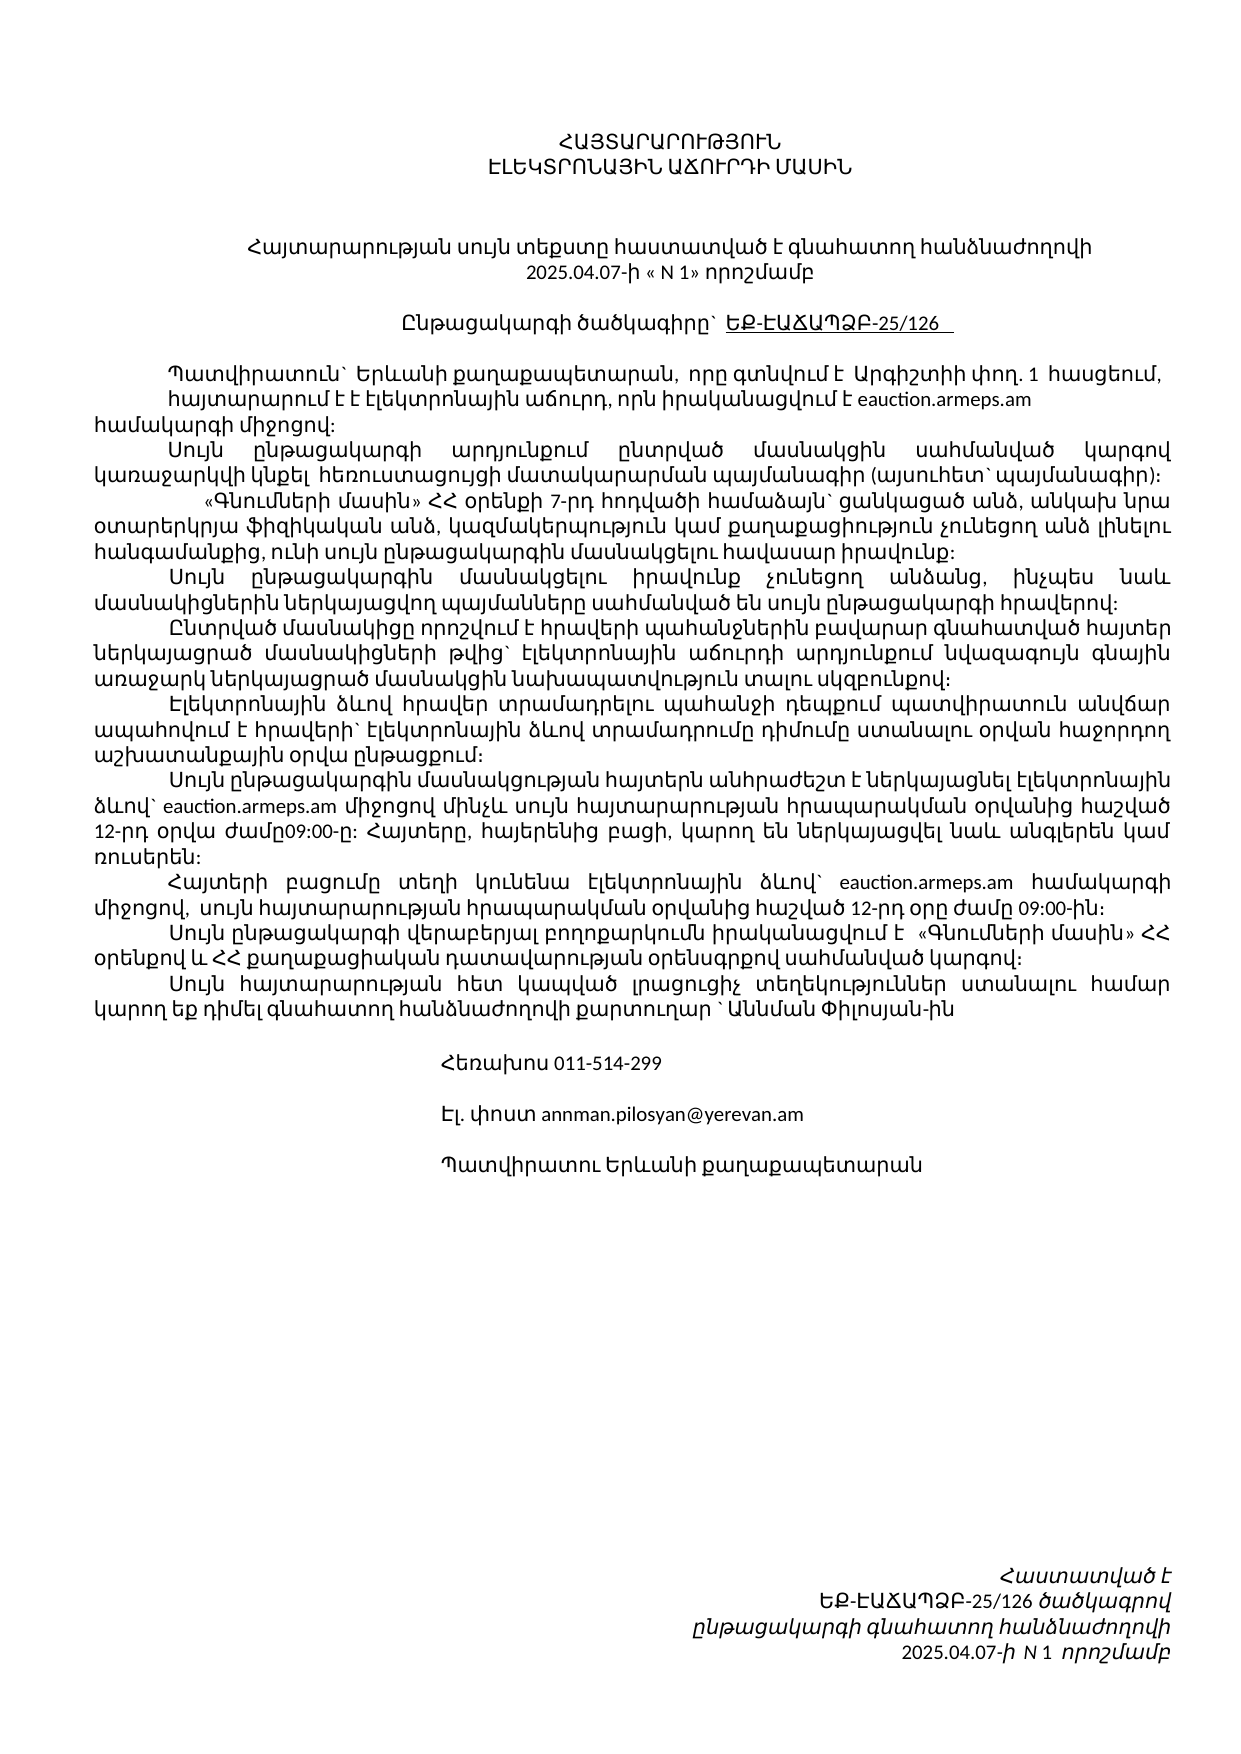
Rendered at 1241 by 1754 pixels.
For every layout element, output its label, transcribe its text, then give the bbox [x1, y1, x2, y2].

text 2025.04.07 -ի « N 1» որոշմամբ [94, 259, 1171, 285]
text ԵՔ-ԷԱՃԱՊՁԲ-25/126 ծածկագրով [94, 1589, 1171, 1614]
text Սույն ընթացակարգին մասնակցելու իրավունք չունեցող անձանց, ինչպես նաև մասնակիցներին ներկայացվող պայմանները սահմանված են սույն ընթացակարգի հրավերով: [94, 564, 1171, 615]
text ՀԱՅՏԱՐԱՐՈՒԹՅՈՒՆ [94, 129, 1171, 154]
text Սույն ընթացակարգի վերաբերյալ բողոքարկումն իրականացվում է «Գնումների մասին» ՀՀ օրենքով և ՀՀ քաղաքացիական դատավարության օրենսգրքով սահմանված կարգով։ [94, 920, 1171, 971]
text Սույն ընթացակարգին մասնակցության հայտերն անհրաժեշտ է ներկայացնել էլեկտրոնային ձևով` eauction.armeps.am միջոցով մինչև սույն հայտարարության հրապարակման օրվանից հաշված 12-րդ օրվա ժամը09:00-ը: Հայտերը, հայերենից բացի, կարող են ներկայացվել նաև անգլերեն կամ ռուսերեն: [94, 768, 1171, 869]
text Պատվիրատու Երևանի քաղաքապետարան [94, 1152, 1171, 1177]
text Հեռախոս 011-514-299 [94, 1050, 1171, 1076]
text Էլ. փոստ annman.pilosyan@yerevan.am [94, 1101, 1171, 1126]
text Հայտարարության սույն տեքստը հաստատված է գնահատող հանձնաժողովի [94, 234, 1171, 259]
text Էլեկտրոնային ձևով հրավեր տրամադրելու պահանջի դեպքում պատվիրատուն անվճար ապահովում է հրավերի` էլեկտրոնային ձևով տրամադրումը դիմումը ստանալու օրվան հաջորդող աշխատանքային օրվա ընթացքում։ [94, 691, 1171, 768]
text 2025.04.07 -ի N 1 որոշմամբ [94, 1639, 1171, 1665]
text Պատվիրատուն` Երևանի քաղաքապետարան, որը գտնվում է Արգիշտիի փող. 1 հասցեում, [94, 361, 1171, 386]
text Հաստատված է [94, 1563, 1171, 1589]
text «Գնումների մասին» ՀՀ օրենքի 7-րդ հոդվածի համաձայն` ցանկացած անձ, անկախ նրա օտարերկրյա ֆիզիկական անձ, կազմակերպություն կամ քաղաքացիություն չունեցող անձ լինելու հանգամանքից, ունի սույն ընթացակարգին մասնակցելու հավասար իրավունք: [94, 488, 1171, 564]
text Ընտրված մասնակիցը որոշվում է հրավերի պահանջներին բավարար գնահատված հայտեր ներկայացրած մասնակիցների թվից` էլեկտրոնային աճուրդի արդյունքում նվազագույն գնային առաջարկ ներկայացրած մասնակցին նախապատվություն տալու սկզբունքով։ [94, 615, 1171, 691]
text Սույն ընթացակարգի արդյունքում ընտրված մասնակցին սահմանված կարգով կառաջարկվի կնքել հեռուստացույցի մատակարարման պայմանագիր (այսուհետ` պայմանագիր)։ [94, 437, 1171, 488]
text Սույն հայտարարության հետ կապված լրացուցիչ տեղեկություններ ստանալու համար կարող եք դիմել գնահատող հանձնաժողովի քարտուղար ` Աննման Փիլոսյան-ին [94, 971, 1171, 1022]
text Հայտերի բացումը տեղի կունենա էլեկտրոնային ձևով` eauction.armeps.am համակարգի միջոցով, սույն հայտարարության հրապարակման օրվանից հաշված 12-րդ օրը ժամը 09:00-ին։ [94, 869, 1171, 920]
text Ընթացակարգի ծածկագիրը` ԵՔ-ԷԱՃԱՊՁԲ-25/126 [94, 310, 1171, 336]
text ԷԼԵԿՏՐՈՆԱՅԻՆ ԱՃՈՒՐԴԻ ՄԱՍԻՆ [94, 154, 1171, 180]
text հայտարարում է է էլեկտրոնային աճուրդ, որն իրականացվում է eauction.armeps.am համակարգի միջոցով: [94, 386, 1171, 437]
text ընթացակարգի գնահատող հանձնաժողովի [94, 1614, 1171, 1639]
